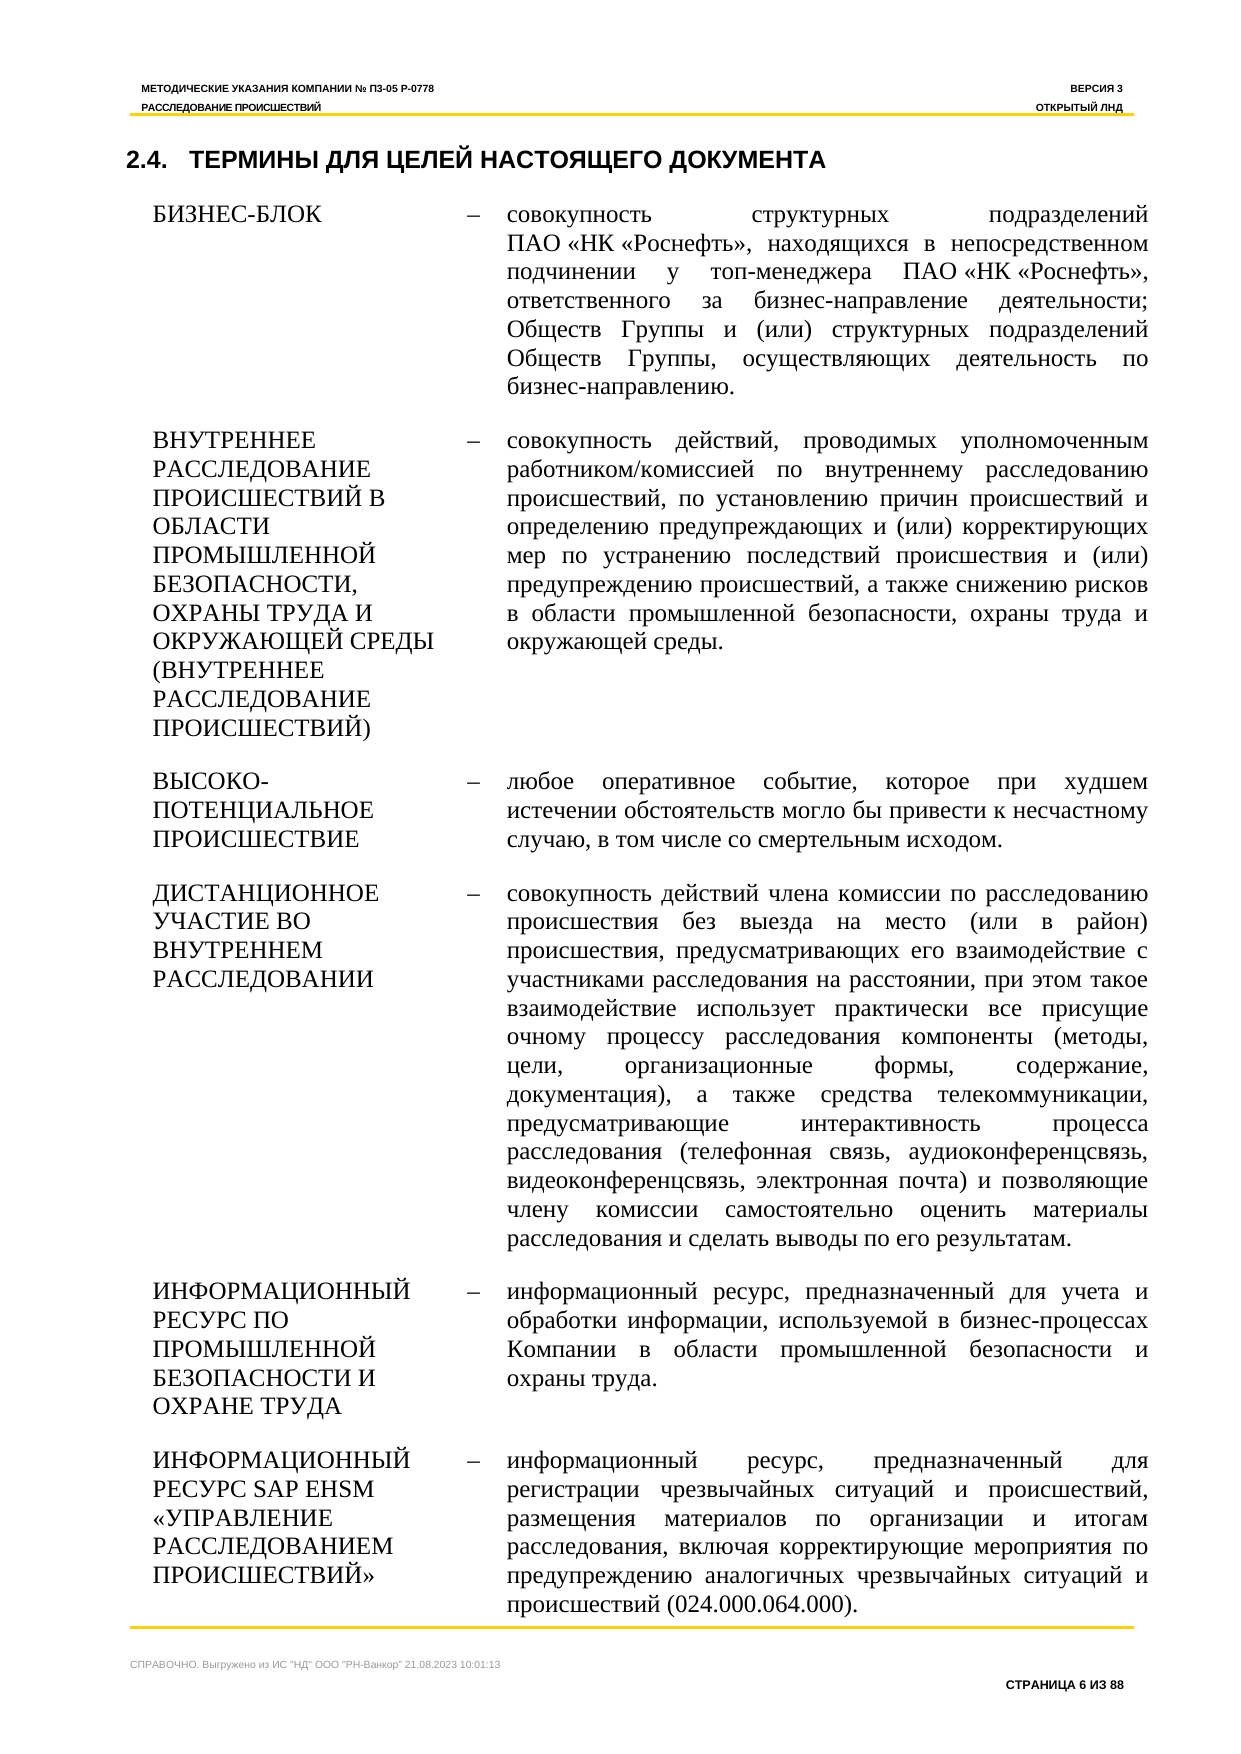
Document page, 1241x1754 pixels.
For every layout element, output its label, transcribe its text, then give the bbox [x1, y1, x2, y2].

table_cell – [451, 1433, 495, 1618]
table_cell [141, 1433, 451, 1618]
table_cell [495, 1433, 1160, 1618]
table_header – [451, 186, 495, 413]
list ТЕРМИНЫ ДЛЯ ЦЕЛЕЙ НАСТОЯЩЕГО ДОКУМЕНТА [167, 145, 1134, 174]
table_cell совокупность действий члена комиссии по расследованию происшествия без выезда на место (или в район) происшествия, предусматривающих его взаимодействие с участниками расследования на расстоянии, при этом такое взаимодействие использует практически все присущие очному процессу расследования компоненты (методы, цели, организационные формы, содержание, документация), а также средства телекоммуникации, предусматривающие интерактивность процесса расследования (телефонная связь, аудиоконференцсвязь, видеоконференцсвязь, электронная почта) и позволяющие члену комиссии самостоятельно оценить материалы расследования и сделать выводы по его результатам. [495, 865, 1160, 1264]
table_cell ВЫСОКО-ПОТЕНЦИАЛЬНОЕ ПРОИСШЕСТВИЕ [141, 754, 451, 865]
table_cell – [451, 754, 495, 865]
table_cell ИНФОРМАЦИОННЫЙ РЕСУРС ПО ПРОМЫШЛЕННОЙ БЕЗОПАСНОСТИ И ОХРАНЕ ТРУДА [141, 1264, 451, 1433]
table_cell любое оперативное событие, которое при худшем истечении обстоятельств могло бы привести к несчастному случаю, в том числе со смертельным исходом. [495, 754, 1160, 865]
table_cell – [451, 413, 495, 754]
table_cell – [451, 865, 495, 1264]
table_cell совокупность действий, проводимых уполномоченным работником/комиссией по внутреннему расследованию происшествий, по установлению причин происшествий и определению предупреждающих и (или) корректирующих мер по устранению последствий происшествия и (или) предупреждению происшествий, а также снижению рисков в области промышленной безопасности, охраны труда и окружающей среды. [495, 413, 1160, 754]
table_cell – [451, 1264, 495, 1433]
table_cell информационный ресурс, предназначенный для учета и обработки информации, используемой в бизнес-процессах Компании в области промышленной безопасности и охраны труда. [495, 1264, 1160, 1433]
table_cell ДИСТАНЦИОННОЕ УЧАСТИЕ ВО ВНУТРЕННЕМ РАССЛЕДОВАНИИ [141, 865, 451, 1264]
table_header бизнес-блок [141, 186, 451, 413]
table_header совокупность структурных подразделений ПАО «НК «Роснефть», находящихся в непосредственном подчинении у топ-менеджера ПАО «НК «Роснефть», ответственного за бизнес-направление деятельности; Обществ Группы и (или) структурных подразделений Обществ Группы, осуществляющих деятельность по бизнес-направлению. [495, 186, 1160, 413]
table_cell ВНУТРЕННЕЕ РАССЛЕДОВАНИЕ ПРОИСШЕСТВИЙ В ОБЛАСТИ ПРОМЫШЛЕННОЙ БЕЗОПАСНОСТИ, ОХРАНЫ ТРУДА И ОКРУЖАЮЩЕЙ СРЕДЫ (ВНУТРЕННЕЕ РАССЛЕДОВАНИЕ ПРОИСШЕСТВИЙ) [141, 413, 451, 754]
